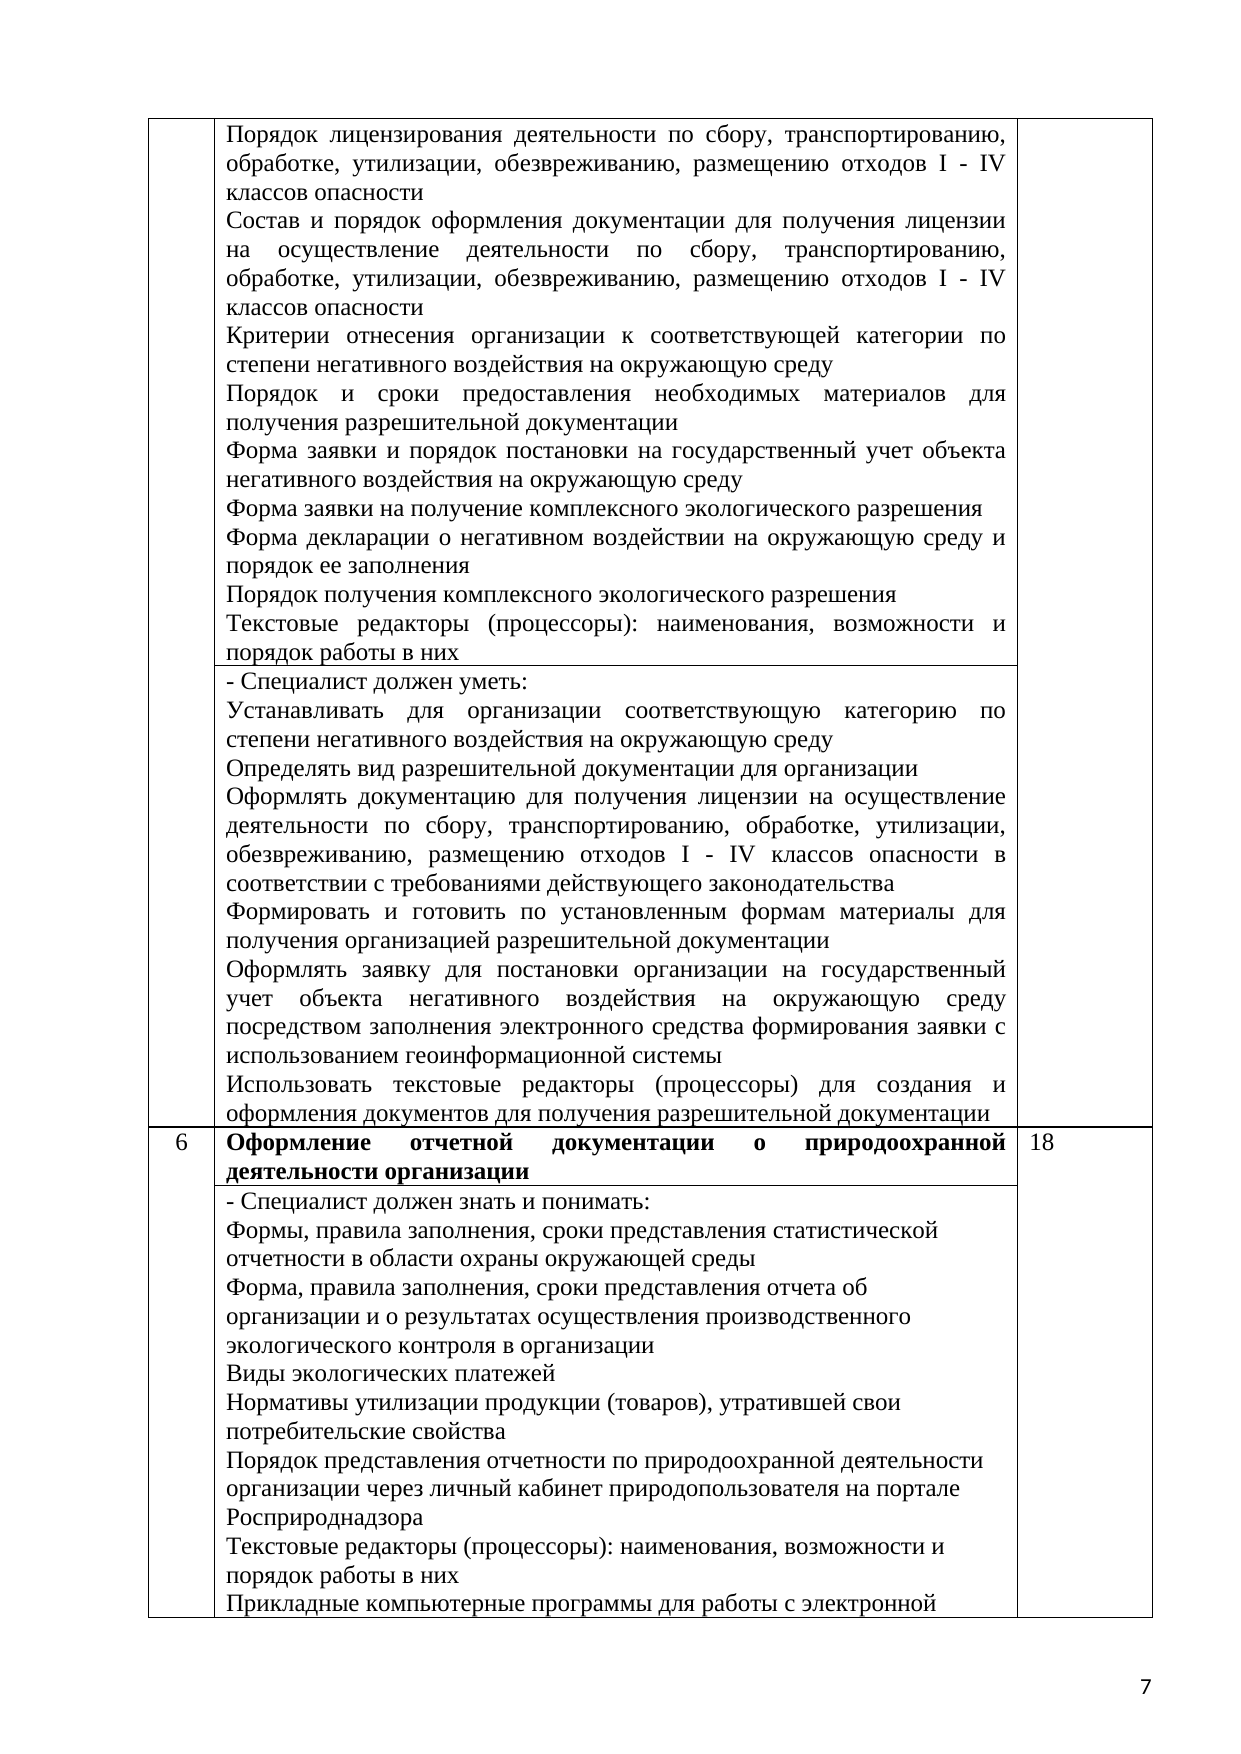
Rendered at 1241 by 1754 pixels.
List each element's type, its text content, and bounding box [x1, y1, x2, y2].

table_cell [215, 119, 1017, 665]
table_cell 6 [149, 1128, 214, 1617]
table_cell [215, 1186, 1017, 1617]
table_cell - Специалист должен уметь: Устанавливать для организации соответствующую категорию по степени негативного воздействия на окружающую среду Определять вид разрешительной документации для организации Оформлять документацию для получения лицензии на осуществление деятельности по сбору, транспортированию, обработке, утилизации, обезвреживанию, размещению отходов I - IV классов опасности в соответствии с требованиями действующего законодательства Формировать и готовить по установленным формам материалы для получения организацией разрешительной документации Оформлять заявку для постановки организации на государственный учет объекта негативного воздействия на окружающую среду посредством заполнения электронного средства формирования заявки с использованием геоинформационной системы Использовать текстовые редакторы (процессоры) для создания и оформления документов для получения разрешительной документации [215, 666, 1017, 1126]
table_cell 18 [1018, 1128, 1152, 1617]
table_cell Оформление отчетной документации о природоохранной деятельности организации [215, 1128, 1017, 1185]
